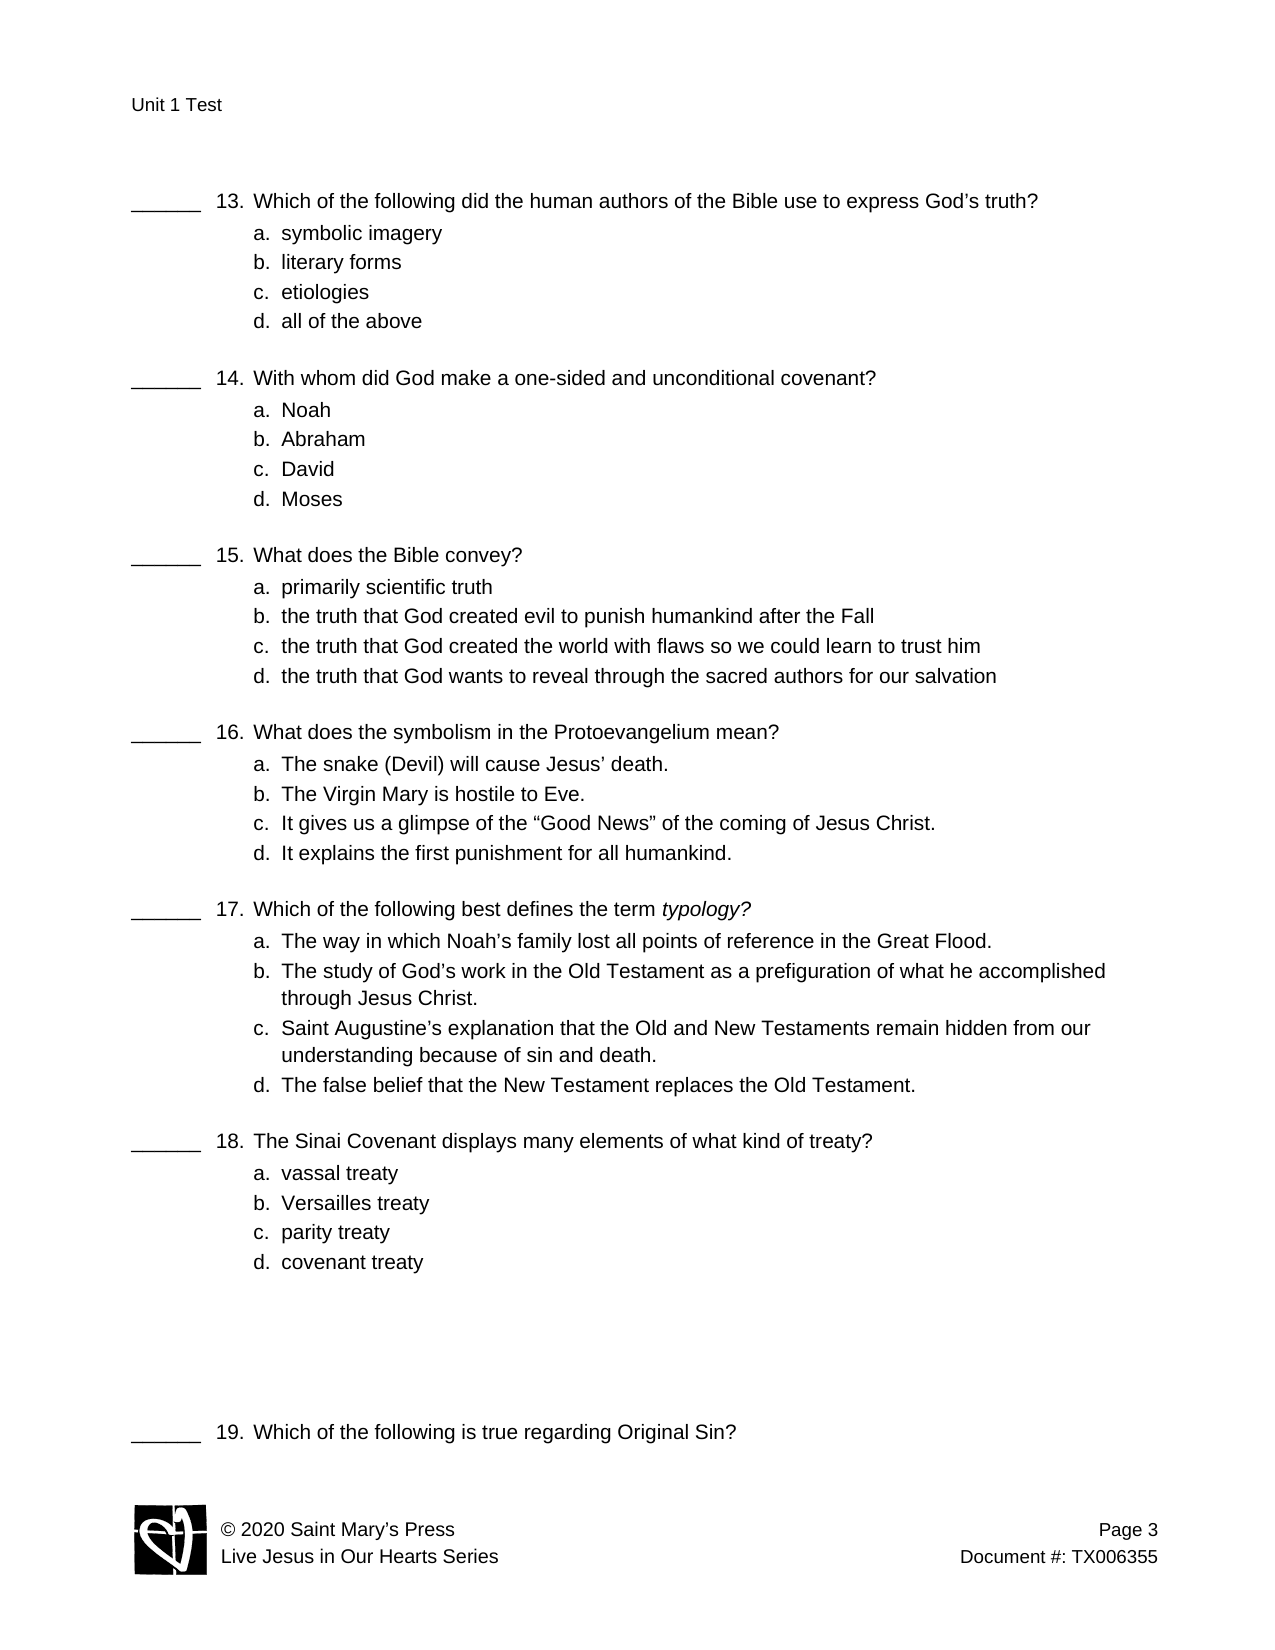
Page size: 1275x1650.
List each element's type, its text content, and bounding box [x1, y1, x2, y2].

text ______ 19. Which of the following is true regarding Original Sin? [131, 1420, 1144, 1444]
list symbolic imagery [253, 221, 1144, 244]
list The way in which Noah’s family lost all points of reference in the Great Flood. [253, 929, 1144, 953]
text covenant treaty [253, 1250, 1144, 1274]
list David [253, 457, 1144, 481]
text ______ 16. What does the symbolism in the Protoevangelium mean? [131, 720, 1144, 744]
text the truth that God wants to reveal through the sacred authors for our salvation [253, 663, 1144, 687]
list Abraham [253, 427, 1144, 451]
text Moses [253, 486, 1144, 510]
text ______ 18. The Sinai Covenant displays many elements of what kind of treaty? [131, 1129, 1144, 1153]
list Saint Augustine’s explanation that the Old and New Testaments remain hidden from our understanding because of sin and death. [253, 1016, 1144, 1067]
text ______ 15. What does the Bible convey? [131, 543, 1144, 567]
list Versailles treaty [253, 1191, 1144, 1214]
list the truth that God created the world with flaws so we could learn to trust him [253, 634, 1144, 658]
text ______ 14. With whom did God make a one-sided and unconditional covenant? [131, 366, 1144, 390]
list The Virgin Mary is hostile to Eve. [253, 781, 1144, 805]
list The snake (Devil) will cause Jesus’ death. [253, 752, 1144, 776]
text The false belief that the New Testament replaces the Old Testament. [253, 1073, 1144, 1097]
text It explains the first punishment for all humankind. [253, 841, 1144, 864]
list parity treaty [253, 1220, 1144, 1244]
list the truth that God created evil to punish humankind after the Fall [253, 604, 1144, 628]
list primarily scientific truth [253, 575, 1144, 599]
list vassal treaty [253, 1161, 1144, 1185]
list literary forms [253, 250, 1144, 274]
list etiologies [253, 280, 1144, 304]
list The study of God’s work in the Old Testament as a prefiguration of what he accomplished through Jesus Christ. [253, 958, 1144, 1010]
text ______ 17. Which of the following best defines the term typology? [131, 897, 1144, 921]
text all of the above [253, 309, 1144, 333]
list Noah [253, 398, 1144, 422]
list It gives us a glimpse of the “Good News” of the coming of Jesus Christ. [253, 811, 1144, 835]
text ______ 13. Which of the following did the human authors of the Bible use to express God’s truth? [131, 189, 1144, 213]
